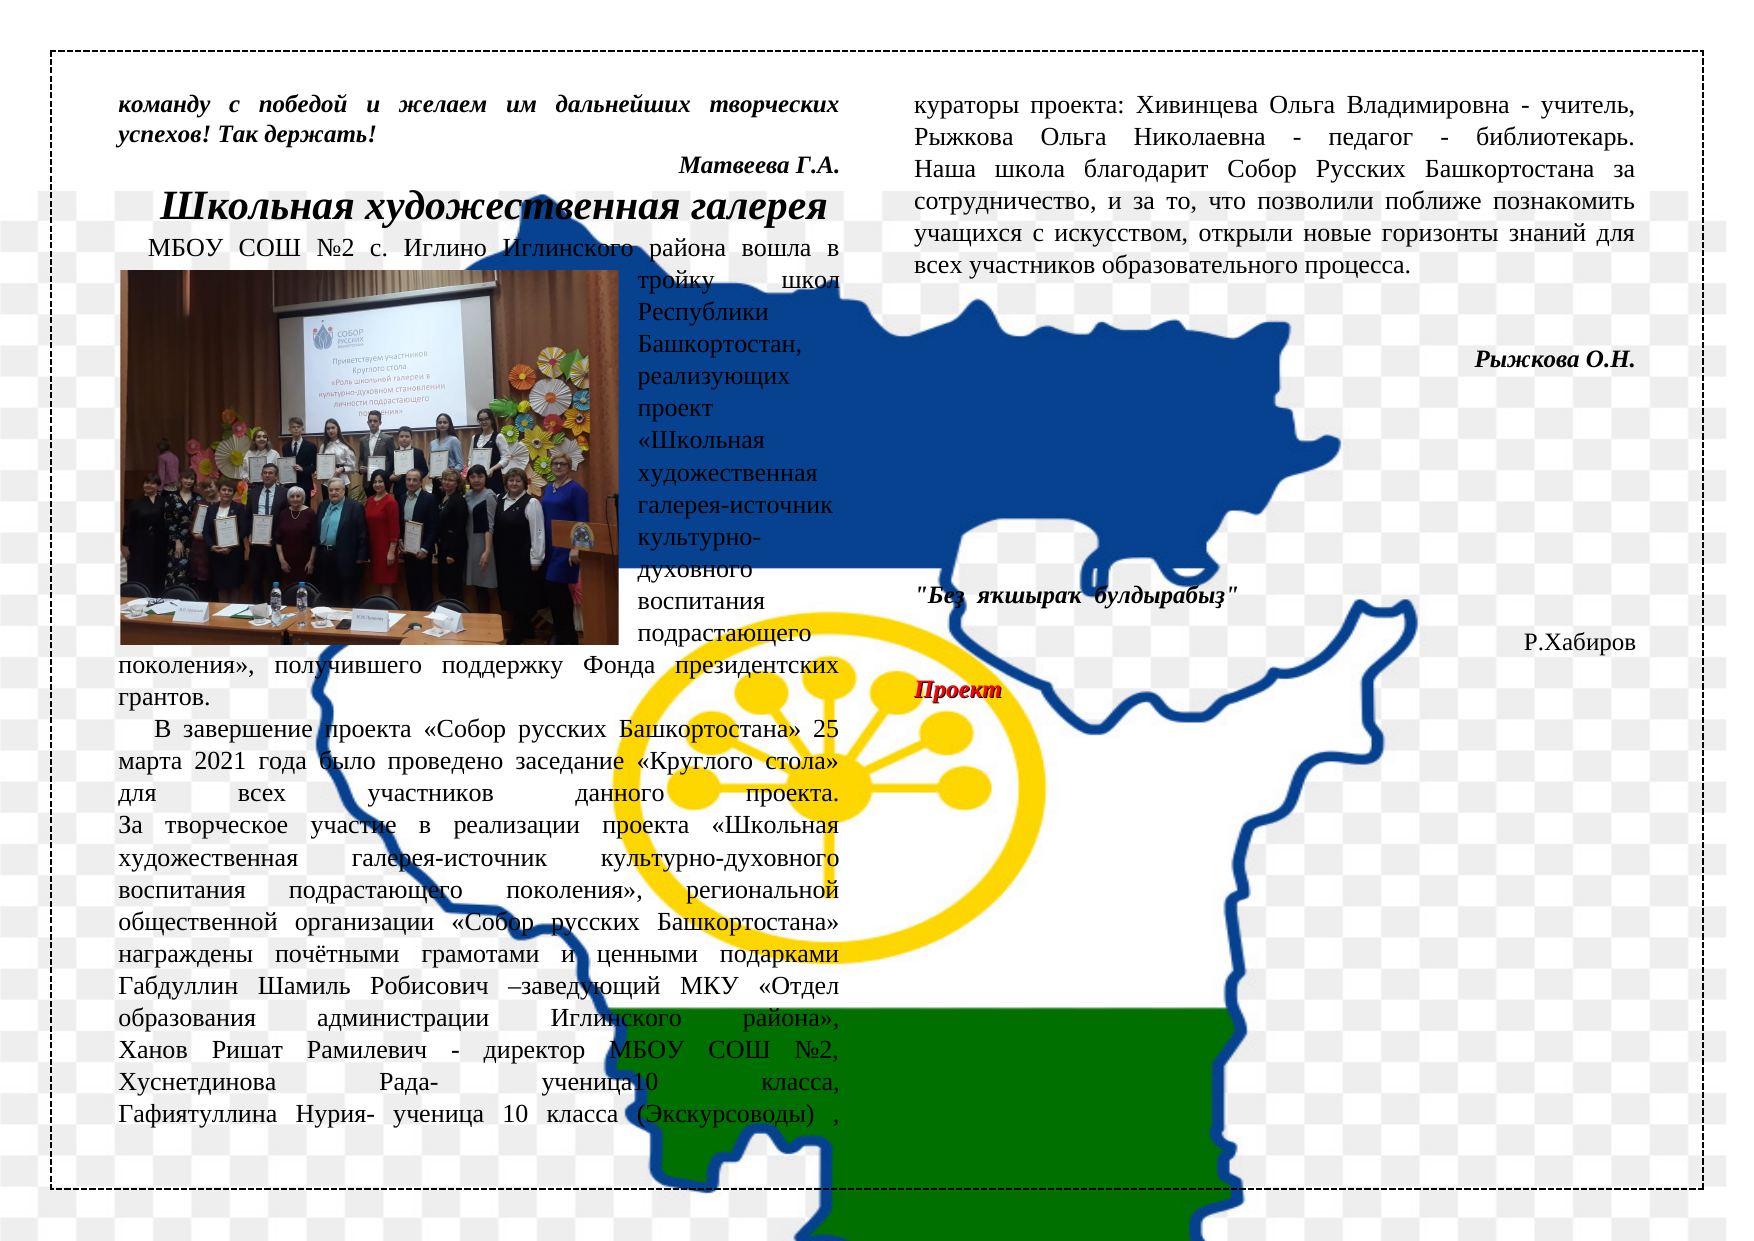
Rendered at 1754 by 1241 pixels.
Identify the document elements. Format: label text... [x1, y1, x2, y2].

text МБОУ СОШ №2 с. Иглино Иглинского района вошла в тройку школ Республики Башкортостан, реализующих проект «Школьная художественная галерея-источник культурно-духовного воспитания подрастающего поколения», получившего поддержку Фонда президентских грантов. В завершение проекта «Собор русских Башкортостана» 25 марта 2021 года было проведено заседание «Круглого стола» для всех участников данного проекта. За творческое участие в реализации проекта «Школьная художественная галерея-источник культурно-духовного воспитания подрастающего поколения», региональной общественной организации «Собор русских Башкортостана» награждены почётными грамотами и ценными подарками Габдуллин Шамиль Робисович –заведующий МКУ «Отдел образования администрации Иглинского района», Ханов Ришат Рамилевич - директор МБОУ СОШ №2, Хуснетдинова Рада- ученица10 класса, Гафиятуллина Нурия- ученица 10 класса (Экскурсоводы) , кураторы проекта: Хивинцева Ольга Владимировна - учитель, Рыжкова Ольга Николаевна - педагог - библиотекарь. Наша школа благодарит Собор Русских Башкортостана за сотрудничество, и за то, что позволили поближе познакомить учащихся с искусством, открыли новые горизонты знаний для всех участников образовательного процесса. [914, 89, 1636, 279]
text Школьная художественная галерея [118, 181, 840, 229]
text Рыжкова О.Н. [914, 344, 1636, 373]
text Р.Хабиров [914, 627, 1636, 656]
text Проект [914, 674, 1636, 703]
picture [0, 191, 1727, 1241]
text Матвеева Г.А. [118, 150, 840, 179]
text МБОУ СОШ №2 с. Иглино Иглинского района вошла в тройку школ Республики Башкортостан, реализующих проект «Школьная художественная галерея-источник культурно-духовного воспитания подрастающего поколения», получившего поддержку Фонда президентских грантов. В завершение проекта «Собор русских Башкортостана» 25 марта 2021 года было проведено заседание «Круглого стола» для всех участников данного проекта. За творческое участие в реализации проекта «Школьная художественная галерея-источник культурно-духовного воспитания подрастающего поколения», региональной общественной организации «Собор русских Башкортостана» награждены почётными грамотами и ценными подарками Габдуллин Шамиль Робисович –заведующий МКУ «Отдел образования администрации Иглинского района», Ханов Ришат Рамилевич - директор МБОУ СОШ №2, Хуснетдинова Рада- ученица10 класса, Гафиятуллина Нурия- ученица 10 класса (Экскурсоводы) , кураторы проекта: Хивинцева Ольга Владимировна - учитель, Рыжкова Ольга Николаевна - педагог - библиотекарь. Наша школа благодарит Собор Русских Башкортостана за сотрудничество, и за то, что позволили поближе познакомить учащихся с искусством, открыли новые горизонты знаний для всех участников образовательного процесса. [118, 232, 840, 1128]
text "Беҙ яҡшыраҡ булдырабыҙ" [914, 580, 1636, 609]
